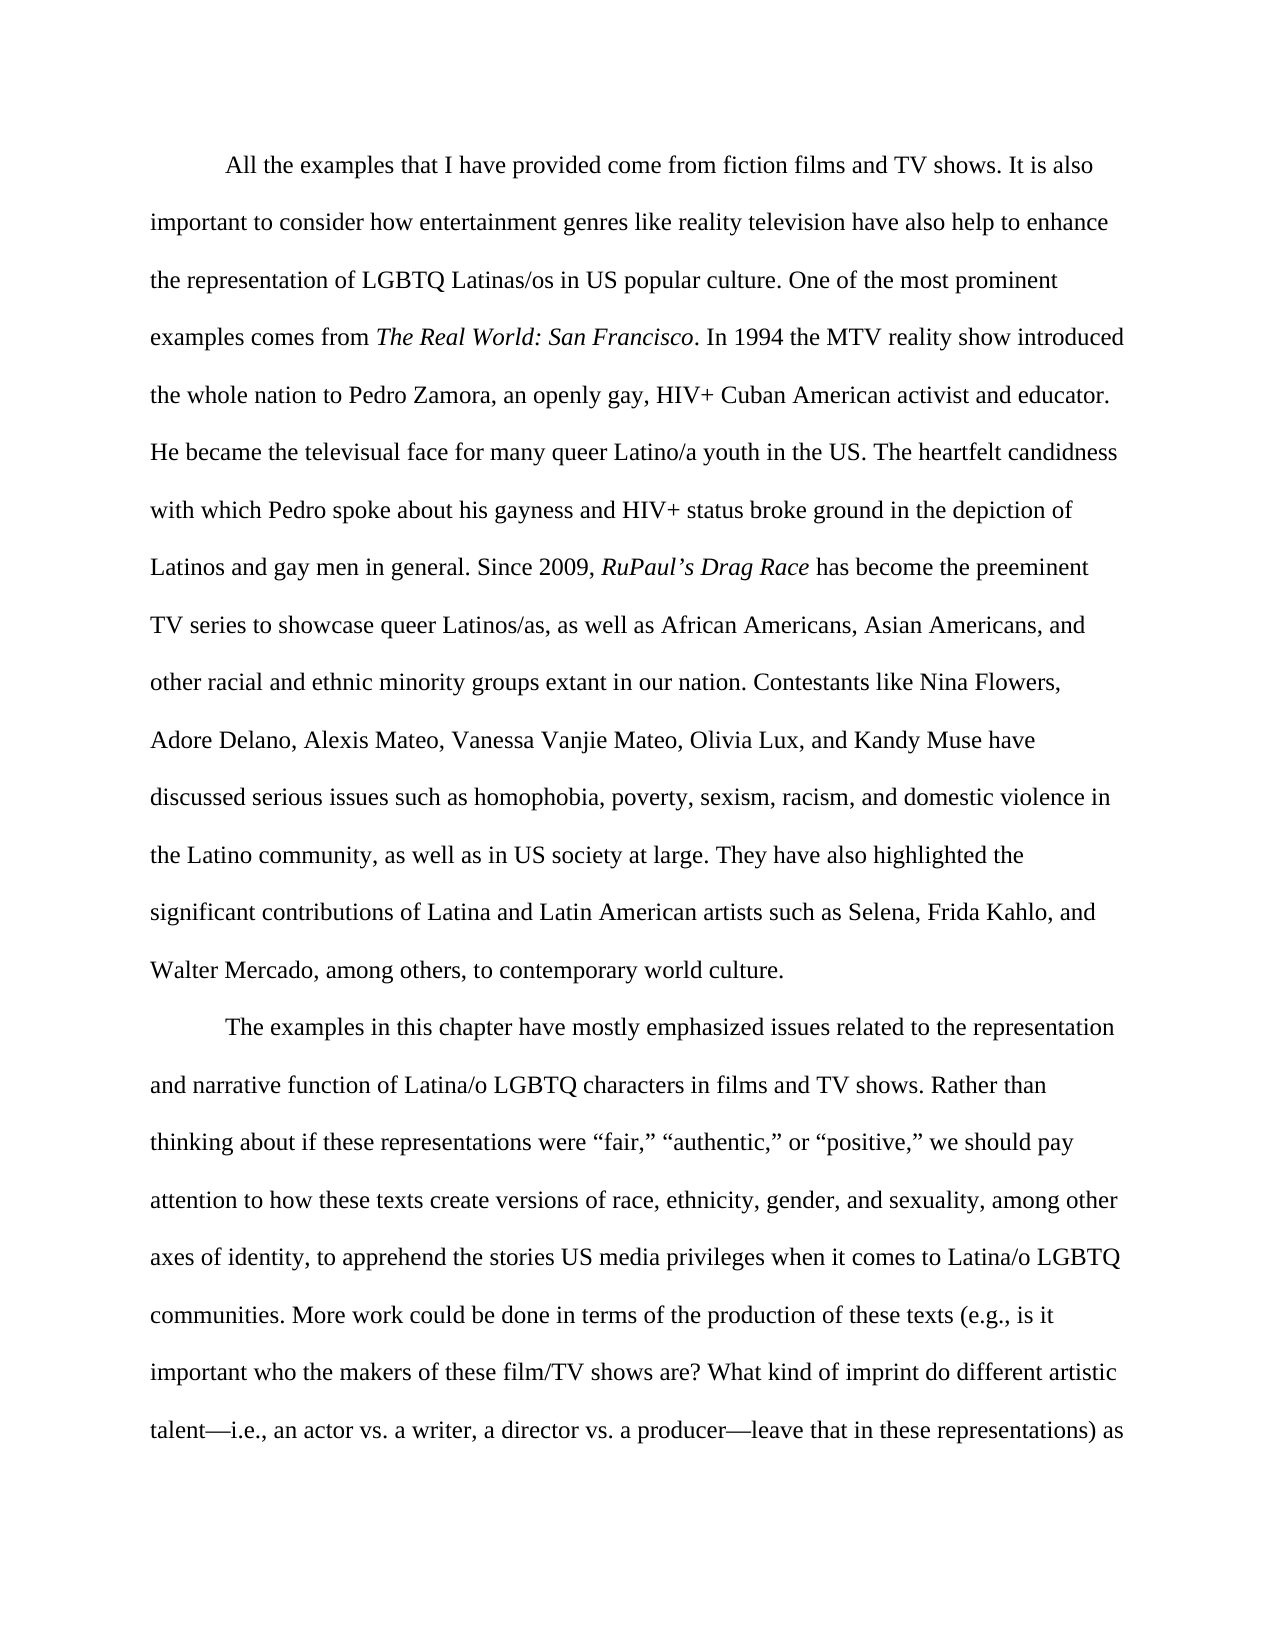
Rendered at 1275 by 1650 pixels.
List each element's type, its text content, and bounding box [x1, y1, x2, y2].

text All the examples that I have provided come from fiction films and TV shows. It is also important to consider how entertainment genres like reality television have also help to enhance the representation of LGBTQ Latinas/os in US popular culture. One of the most prominent examples comes from The Real World: San Francisco. In 1994 the MTV reality show introduced the whole nation to Pedro Zamora, an openly gay, HIV+ Cuban American activist and educator. He became the televisual face for many queer Latino/a youth in the US. The heartfelt candidness with which Pedro spoke about his gayness and HIV+ status broke ground in the depiction of Latinos and gay men in general. Since 2009, RuPaul’s Drag Race has become the preeminent TV series to showcase queer Latinos/as, as well as African Americans, Asian Americans, and other racial and ethnic minority groups extant in our nation. Contestants like Nina Flowers, Adore Delano, Alexis Mateo, Vanessa Vanjie Mateo, Olivia Lux, and Kandy Muse have discussed serious issues such as homophobia, poverty, sexism, racism, and domestic violence in the Latino community, as well as in US society at large. They have also highlighted the significant contributions of Latina and Latin American artists such as Selena, Frida Kahlo, and Walter Mercado, among others, to contemporary world culture. [150, 150, 1125, 984]
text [150, 1012, 1125, 1444]
